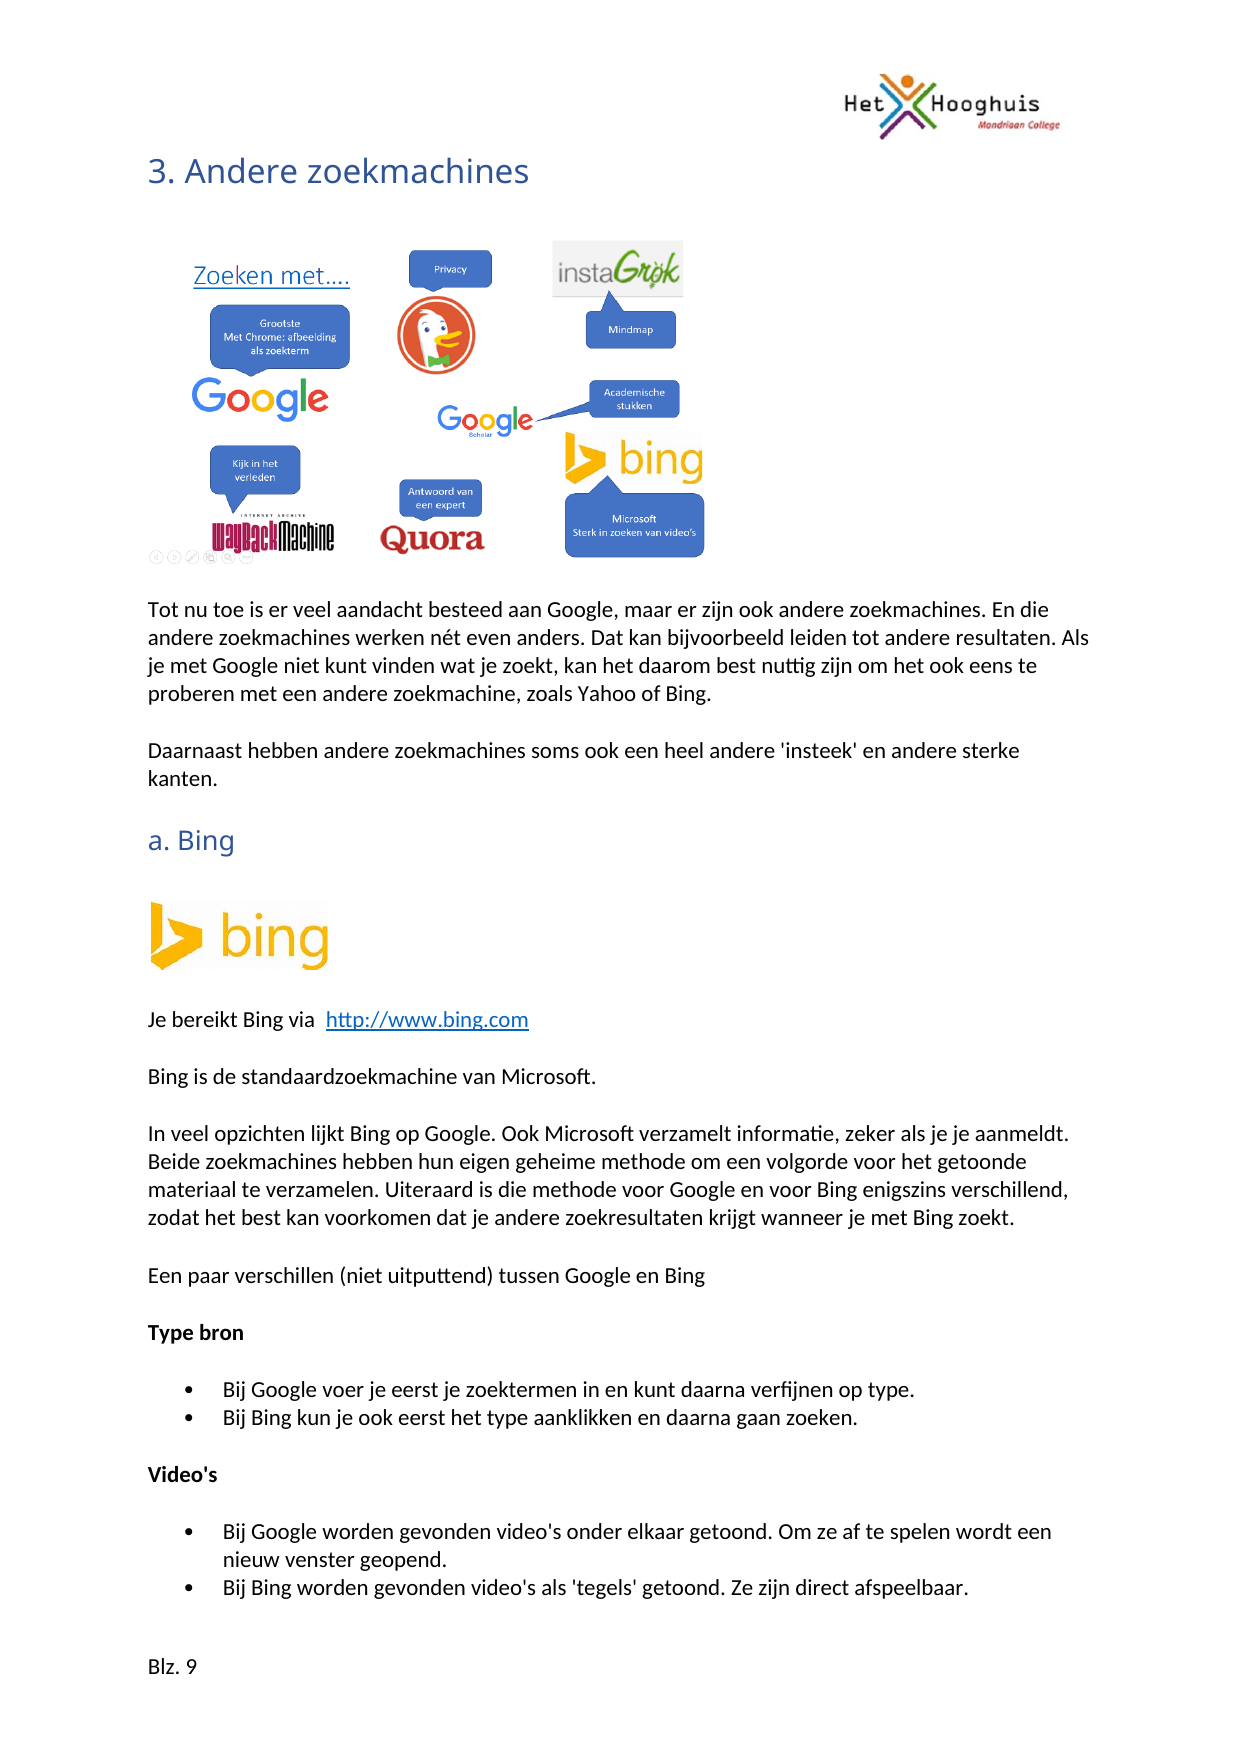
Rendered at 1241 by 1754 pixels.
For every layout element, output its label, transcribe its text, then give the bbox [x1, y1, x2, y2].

list Bij Google worden gevonden video's onder elkaar getoond. Om ze af te spelen wordt een nieuw venster geopend. [185, 1517, 1093, 1573]
picture [147, 890, 332, 976]
subtitle Video's [148, 1460, 1093, 1488]
text Bing is de standaardzoekmachine van Microsoft. [148, 1062, 1093, 1090]
text Een paar verschillen (niet uitputtend) tussen Google en Bing [148, 1261, 1093, 1289]
text Je bereikt Bing via http://www.bing.com [148, 1005, 1093, 1033]
subtitle Type bron [148, 1318, 1093, 1346]
picture [147, 225, 753, 566]
list Bij Bing kun je ook eerst het type aanklikken en daarna gaan zoeken. [185, 1403, 1093, 1431]
subtitle 3. Andere zoekmachines [148, 148, 1093, 193]
list Bij Bing worden gevonden video's als 'tegels' getoond. Ze zijn direct afspeelbaar. [185, 1573, 1093, 1602]
text Tot nu toe is er veel aandacht besteed aan Google, maar er zijn ook andere zoekmachines. En die andere zoekmachines werken nét even anders. Dat kan bijvoorbeeld leiden tot andere resultaten. Als je met Google niet kunt vinden wat je zoekt, kan het daarom best nuttig zijn om het ook eens te proberen met een andere zoekmachine, zoals Yahoo of Bing. [148, 595, 1093, 707]
text Daarnaast hebben andere zoekmachines soms ook een heel andere 'insteek' en andere sterke kanten. [148, 736, 1093, 792]
list Bij Google voer je eerst je zoektermen in en kunt daarna verfijnen op type. [185, 1375, 1093, 1403]
picture [841, 73, 1093, 140]
text In veel opzichten lijkt Bing op Google. Ook Microsoft verzamelt informatie, zeker als je je aanmeldt. Beide zoekmachines hebben hun eigen geheime methode om een volgorde voor het getoonde materiaal te verzamelen. Uiteraard is die methode voor Google en voor Bing enigszins verschillend, zodat het best kan voorkomen dat je andere zoekresultaten krijgt wanneer je met Bing zoekt. [148, 1119, 1093, 1232]
subtitle a. Bing [148, 821, 1093, 858]
